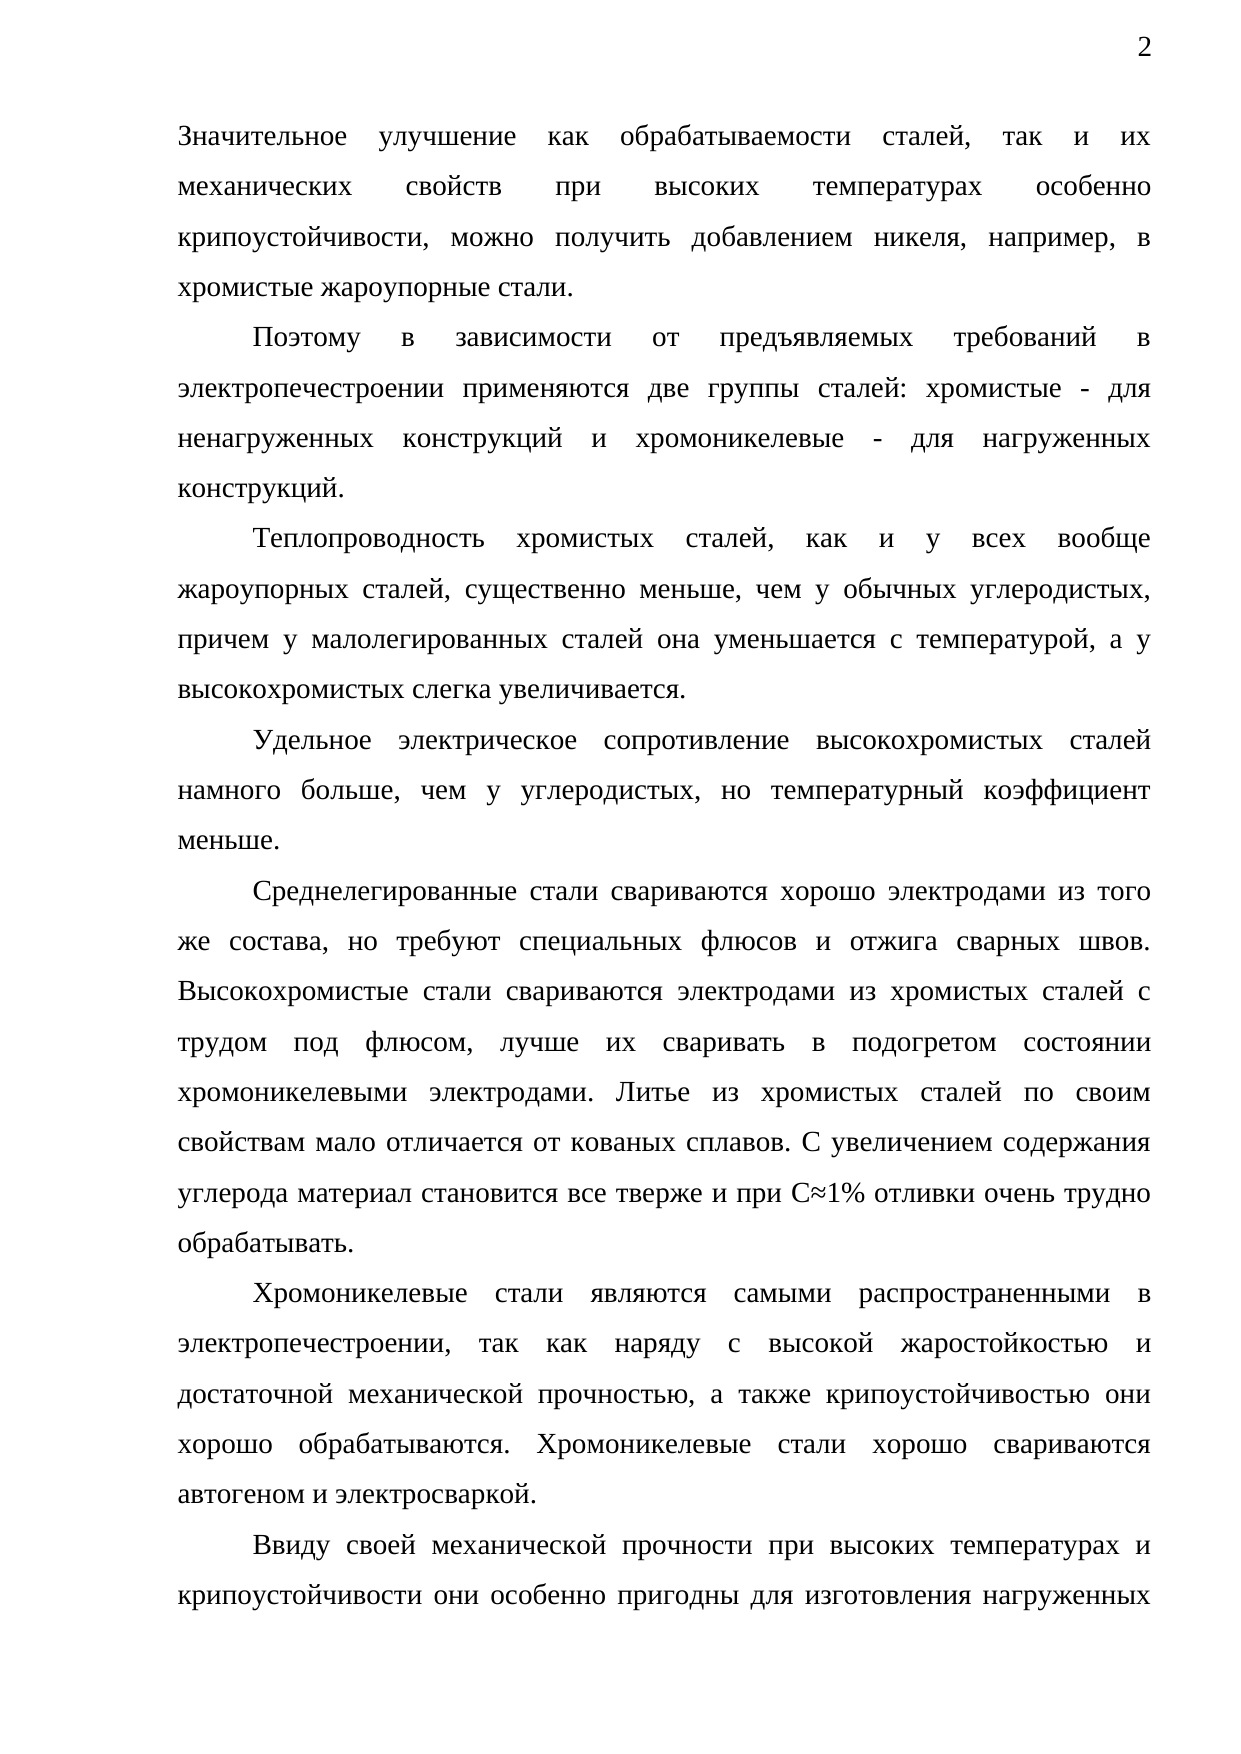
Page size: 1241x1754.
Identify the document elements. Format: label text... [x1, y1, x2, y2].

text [177, 1527, 1152, 1611]
text Удельное электрическое сопротивление высокохромистых сталей намного больше, чем у углеродистых, но температурный коэффициент меньше. [177, 722, 1152, 856]
text Поэтому в зависимости от предъявляемых требований в электропечестроении применяются две группы сталей: хромистые - для ненагруженных конструкций и хромоникелевые - для нагруженных конструкций. [177, 319, 1152, 504]
text Среднелегированные стали свариваются хорошо электродами из того же состава, но требуют специальных флюсов и отжига сварных швов. Высокохромистые стали свариваются электродами из хромистых сталей с трудом под флюсом, лучше их сваривать в подогретом состоянии хромоникелевыми электродами. Литье из хромистых сталей по своим свойствам мало отличается от кованых сплавов. С увеличением содержания углерода материал становится все тверже и при С≈1% отливки очень трудно обрабатывать. [177, 873, 1152, 1258]
text Хромоникелевые стали являются самыми распространенными в электропечестроении, так как наряду с высокой жаростойкостью и достаточной механической прочностью, а также крипоустойчивостью они хорошо обрабатываются. Хромоникелевые стали хорошо свариваются автогеном и электросваркой. [177, 1275, 1152, 1510]
text Теплопроводность хромистых сталей, как и у всех вообще жароупорных сталей, существенно меньше, чем у обычных углеродистых, причем у малолегированных сталей она уменьшается с температурой, а у высокохромистых слегка увеличивается. [177, 521, 1152, 705]
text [177, 118, 1152, 303]
